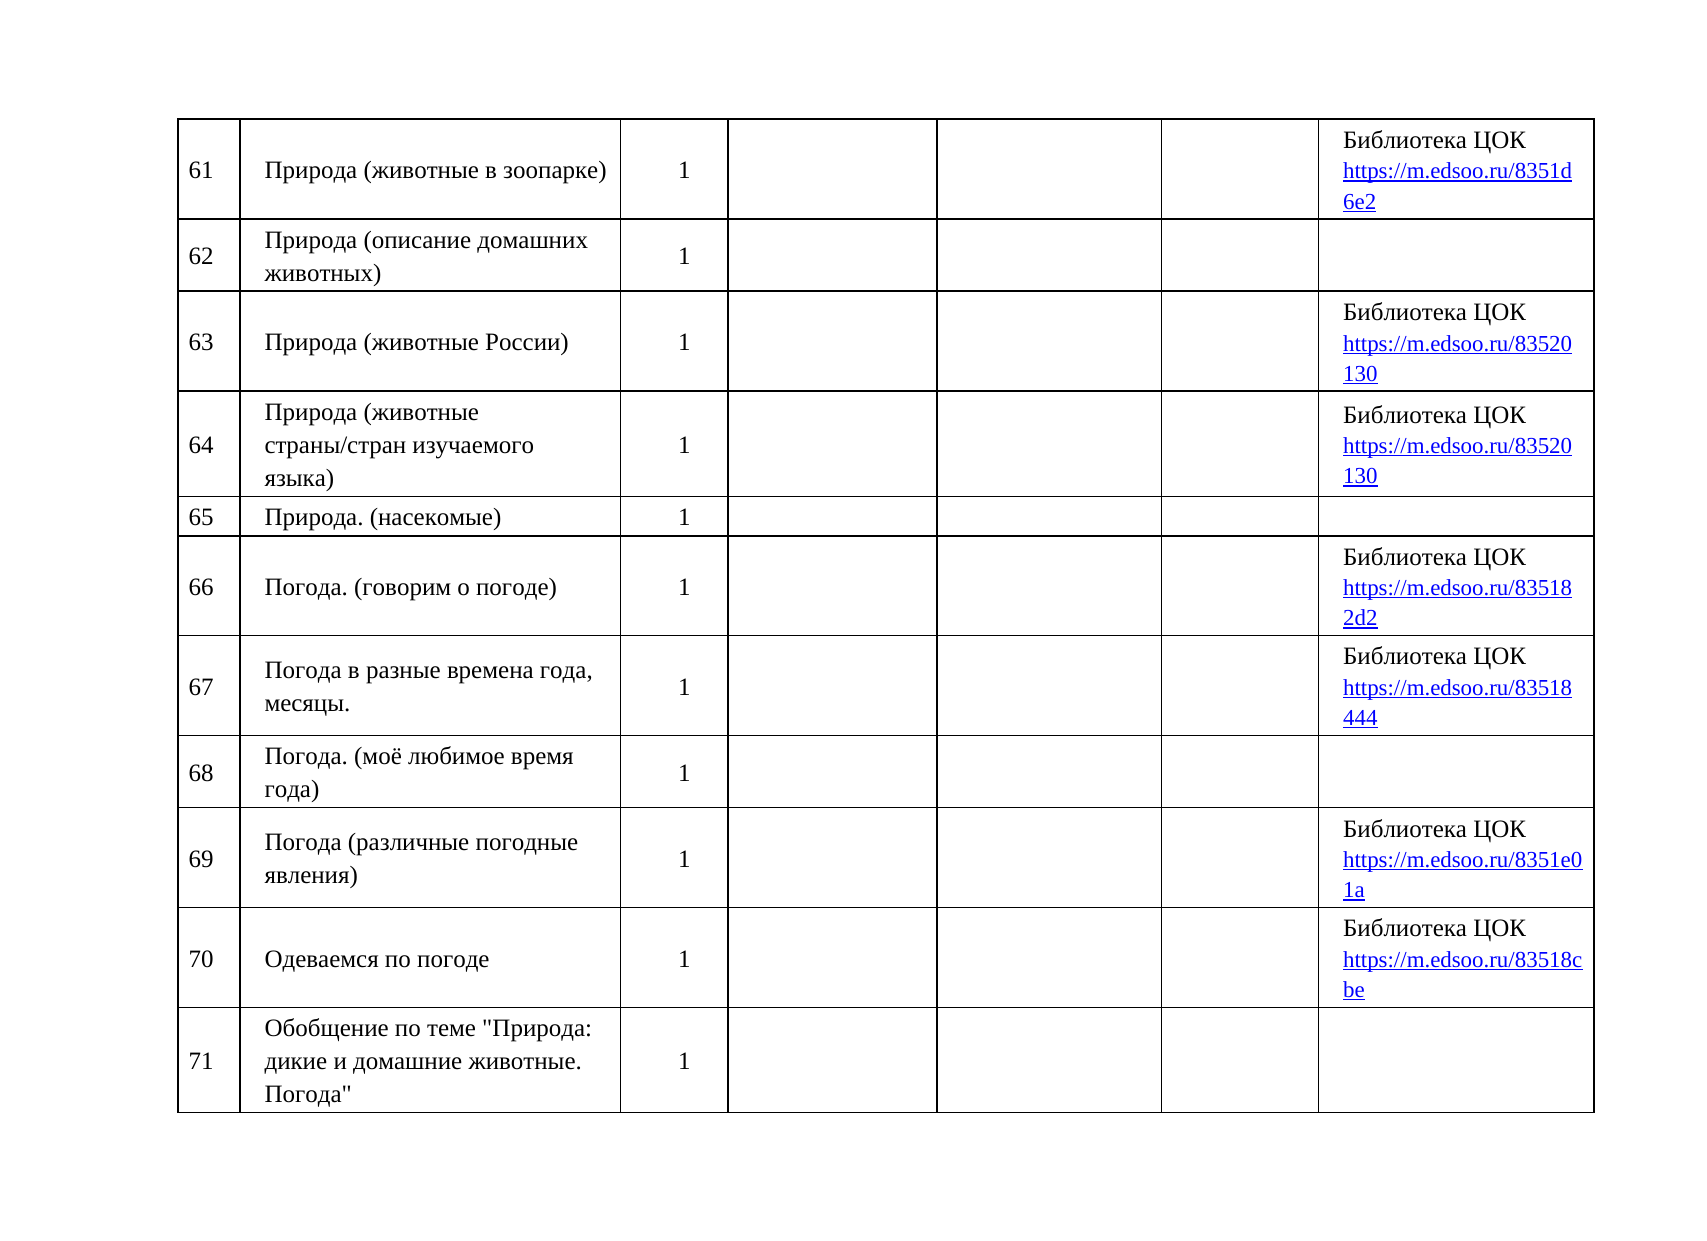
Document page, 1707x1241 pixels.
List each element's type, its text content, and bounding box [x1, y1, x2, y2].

table_cell Библиотека ЦОК https://m.edsoo.ru/8351e01a [1319, 808, 1593, 907]
table_cell 68 [179, 736, 239, 807]
table_cell Природа (животные России) [241, 292, 620, 390]
table_cell 1 [621, 537, 727, 635]
table_cell [938, 120, 1161, 218]
table_cell [938, 736, 1161, 807]
table_cell [938, 220, 1161, 290]
table_cell Природа (описание домашних животных) [241, 220, 620, 290]
table_cell 70 [179, 908, 239, 1006]
table_cell [1319, 1008, 1593, 1112]
table_cell 1 [621, 908, 727, 1006]
table_cell Погода в разные времена года, месяцы. [241, 636, 620, 734]
table_cell Природа (животные в зоопарке) [241, 120, 620, 218]
table_cell Природа (животные страны/стран изучаемого языка) [241, 392, 620, 496]
table_cell [729, 537, 936, 635]
table_cell [1162, 220, 1318, 290]
table_cell Погода. (моё любимое время года) [241, 736, 620, 807]
table_cell [938, 392, 1161, 496]
table_cell [1162, 120, 1318, 218]
table_cell [1162, 1008, 1318, 1112]
table_cell 1 [621, 808, 727, 907]
table_cell [938, 537, 1161, 635]
table_cell [1162, 908, 1318, 1006]
table_cell 1 [621, 392, 727, 496]
table_cell Библиотека ЦОК https://m.edsoo.ru/83520130 [1319, 392, 1593, 496]
table_cell 1 [621, 292, 727, 390]
table_cell [1319, 497, 1593, 535]
table_cell [1162, 636, 1318, 734]
table_cell [1162, 292, 1318, 390]
table_cell Обобщение по теме "Природа: дикие и домашние животные. Погода" [241, 1008, 620, 1112]
table_cell 1 [621, 636, 727, 734]
table_cell 61 [179, 120, 239, 218]
table_cell 62 [179, 220, 239, 290]
table_cell [938, 808, 1161, 907]
table_cell 1 [621, 120, 727, 218]
table_cell 1 [621, 220, 727, 290]
table_cell 69 [179, 808, 239, 907]
table_cell [1319, 220, 1593, 290]
table_cell 1 [621, 1008, 727, 1112]
table_cell [1162, 537, 1318, 635]
table_cell [938, 1008, 1161, 1112]
table_cell 66 [179, 537, 239, 635]
table_cell [938, 497, 1161, 535]
table_cell [729, 292, 936, 390]
table_cell 63 [179, 292, 239, 390]
table_cell [938, 292, 1161, 390]
table_cell [729, 908, 936, 1006]
table_cell [729, 1008, 936, 1112]
table_cell Библиотека ЦОК https://m.edsoo.ru/8351d6e2 [1319, 120, 1593, 218]
table_cell Библиотека ЦОК https://m.edsoo.ru/83518444 [1319, 636, 1593, 734]
table_cell [1162, 808, 1318, 907]
table_cell [729, 220, 936, 290]
table_cell [1319, 736, 1593, 807]
table_cell 64 [179, 392, 239, 496]
table_cell [1162, 736, 1318, 807]
table_cell [1162, 392, 1318, 496]
table_cell 71 [179, 1008, 239, 1112]
table_cell 65 [179, 497, 239, 535]
table_cell [729, 736, 936, 807]
table_cell [938, 908, 1161, 1006]
table_cell [729, 120, 936, 218]
table_cell [729, 392, 936, 496]
table_cell [729, 808, 936, 907]
table_cell Погода. (говорим о погоде) [241, 537, 620, 635]
table_cell Одеваемся по погоде [241, 908, 620, 1006]
table_cell Библиотека ЦОК https://m.edsoo.ru/83518cbe [1319, 908, 1593, 1006]
table_cell Природа. (насекомые) [241, 497, 620, 535]
table_cell 67 [179, 636, 239, 734]
table_cell 1 [621, 736, 727, 807]
table_cell Погода (различные погодные явления) [241, 808, 620, 907]
table_cell 1 [621, 497, 727, 535]
table_cell Библиотека ЦОК https://m.edsoo.ru/83520130 [1319, 292, 1593, 390]
table_cell [729, 636, 936, 734]
table_cell Библиотека ЦОК https://m.edsoo.ru/835182d2 [1319, 537, 1593, 635]
table_cell [1162, 497, 1318, 535]
table_cell [938, 636, 1161, 734]
table_cell [729, 497, 936, 535]
